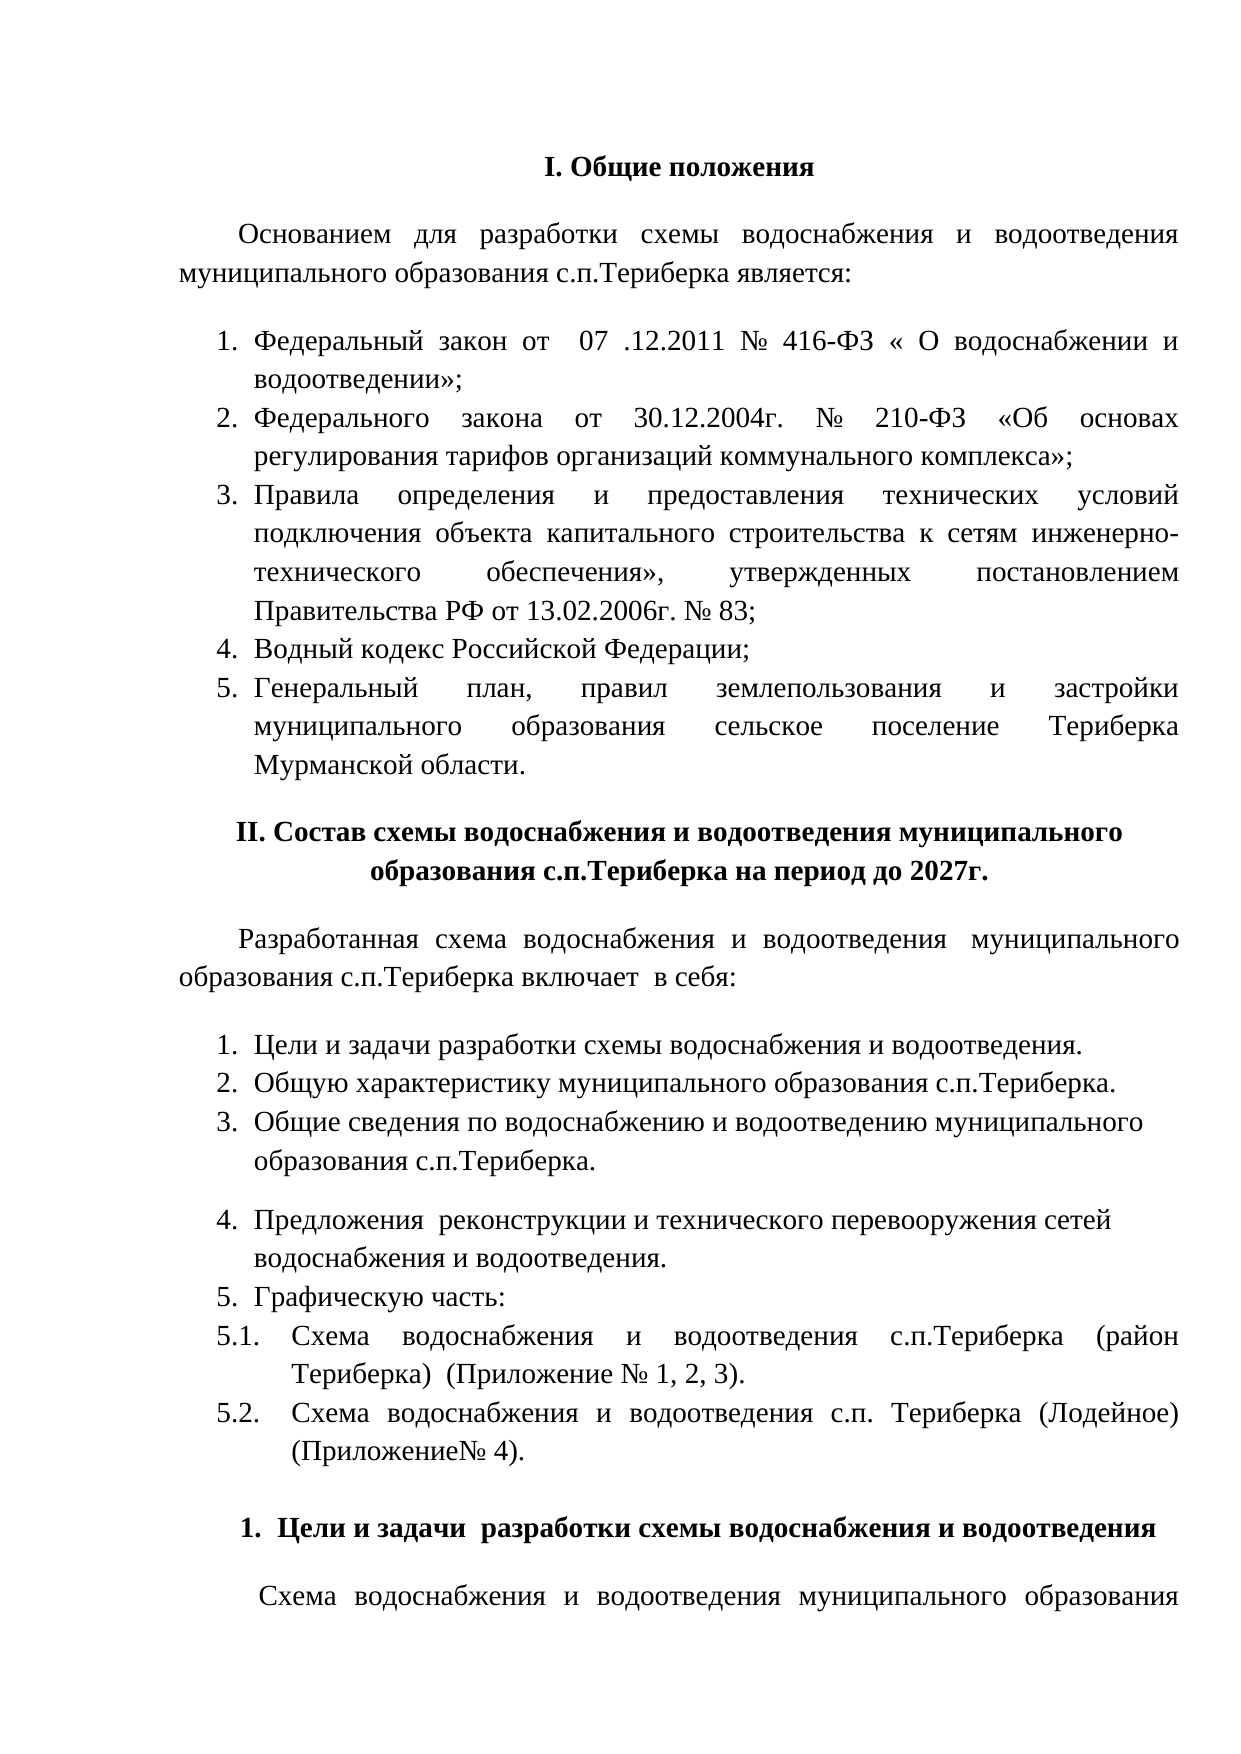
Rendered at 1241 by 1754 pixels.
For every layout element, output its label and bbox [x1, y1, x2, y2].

table_header [177, 118, 1181, 1613]
